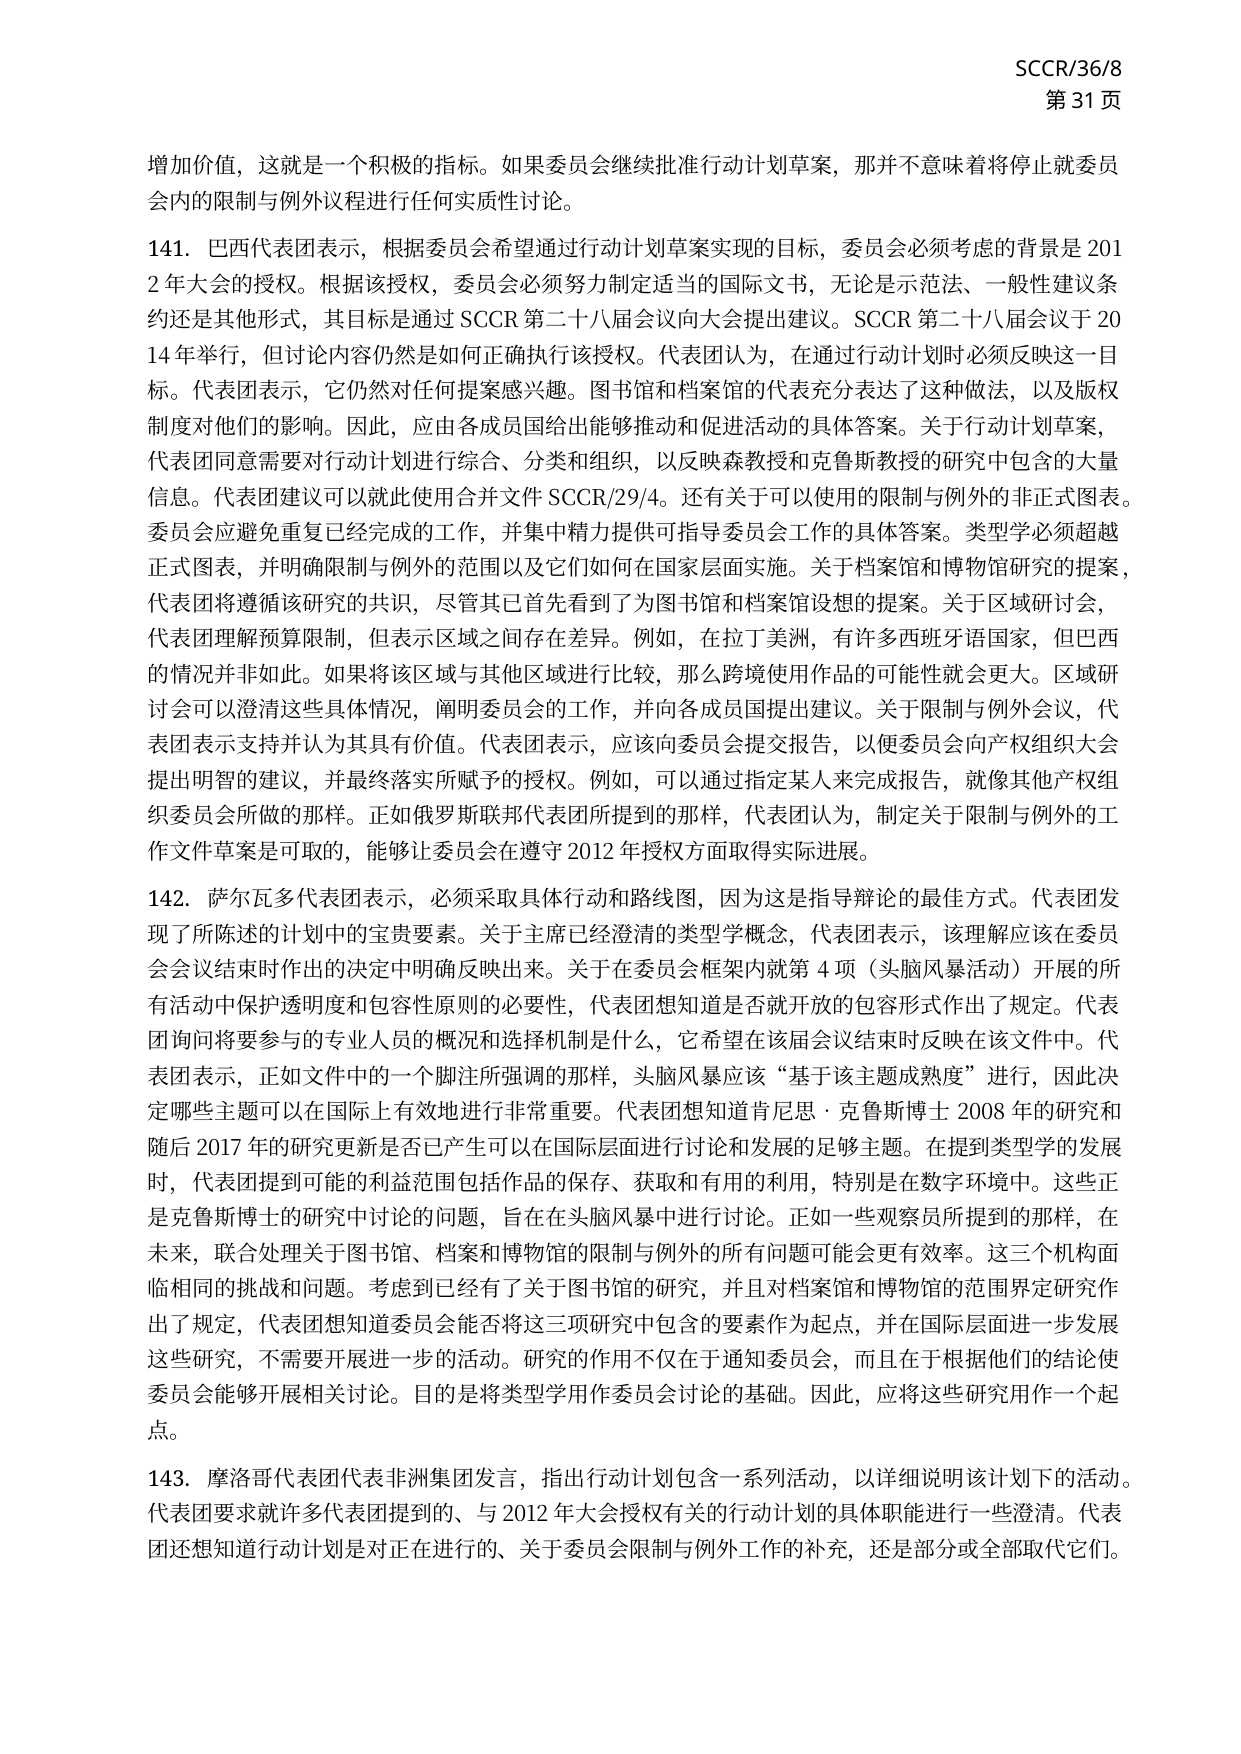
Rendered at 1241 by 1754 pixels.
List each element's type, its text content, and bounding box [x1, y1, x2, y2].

list 巴西代表团表示，根据委员会希望通过行动计划草案实现的目标，委员会必须考虑的背景是2012年大会的授权。根据该授权，委员会必须努力制定适当的国际文书，无论是示范法、一般性建议条约还是其他形式，其目标是通过SCCR第二十八届会议向大会提出建议。SCCR第二十八届会议于2014年举行，但讨论内容仍然是如何正确执行该授权。代表团认为，在通过行动计划时必须反映这一目标。代表团表示，它仍然对任何提案感兴趣。图书馆和档案馆的代表充分表达了这种做法，以及版权制度对他们的影响。因此，应由各成员国给出能够推动和促进活动的具体答案。关于行动计划草案，代表团同意需要对行动计划进行综合、分类和组织，以反映森教授和克鲁斯教授的研究中包含的大量信息。代表团建议可以就此使用合并文件SCCR/29/4。还有关于可以使用的限制与例外的非正式图表。委员会应避免重复已经完成的工作，并集中精力提供可指导委员会工作的具体答案。类型学必须超越正式图表，并明确限制与例外的范围以及它们如何在国家层面实施。关于档案馆和博物馆研究的提案，代表团将遵循该研究的共识，尽管其已首先看到了为图书馆和档案馆设想的提案。关于区域研讨会，代表团理解预算限制，但表示区域之间存在差异。例如，在拉丁美洲，有许多西班牙语国家，但巴西的情况并非如此。如果将该区域与其他区域进行比较，那么跨境使用作品的可能性就会更大。区域研讨会可以澄清这些具体情况，阐明委员会的工作，并向各成员国提出建议。关于限制与例外会议，代表团表示支持并认为其具有价值。代表团表示，应该向委员会提交报告，以便委员会向产权组织大会提出明智的建议，并最终落实所赋予的授权。例如，可以通过指定某人来完成报告，就像其他产权组织委员会所做的那样。正如俄罗斯联邦代表团所提到的那样，代表团认为，制定关于限制与例外的工作文件草案是可取的，能够让委员会在遵守2012年授权方面取得实际进展。 [148, 228, 1122, 865]
list 摩洛哥代表团代表非洲集团发言，指出行动计划包含一系列活动，以详细说明该计划下的活动。代表团要求就许多代表团提到的、与2012年大会授权有关的行动计划的具体职能进行一些澄清。代表团还想知道行动计划是对正在进行的、关于委员会限制与例外工作的补充，还是部分或全部取代它们。 [148, 1457, 1122, 1563]
list 萨尔瓦多代表团表示，必须采取具体行动和路线图，因为这是指导辩论的最佳方式。代表团发现了所陈述的计划中的宝贵要素。关于主席已经澄清的类型学概念，代表团表示，该理解应该在委员会会议结束时作出的决定中明确反映出来。关于在委员会框架内就第4项（头脑风暴活动）开展的所有活动中保护透明度和包容性原则的必要性，代表团想知道是否就开放的包容形式作出了规定。代表团询问将要参与的专业人员的概况和选择机制是什么，它希望在该届会议结束时反映在该文件中。代表团表示，正如文件中的一个脚注所强调的那样，头脑风暴应该“基于该主题成熟度”进行，因此决定哪些主题可以在国际上有效地进行非常重要。代表团想知道肯尼思•克鲁斯博士2008年的研究和随后2017年的研究更新是否已产生可以在国际层面进行讨论和发展的足够主题。在提到类型学的发展时，代表团提到可能的利益范围包括作品的保存、获取和有用的利用，特别是在数字环境中。这些正是克鲁斯博士的研究中讨论的问题，旨在在头脑风暴中进行讨论。正如一些观察员所提到的那样，在未来，联合处理关于图书馆、档案和博物馆的限制与例外的所有问题可能会更有效率。这三个机构面临相同的挑战和问题。考虑到已经有了关于图书馆的研究，并且对档案馆和博物馆的范围界定研究作出了规定，代表团想知道委员会能否将这三项研究中包含的要素作为起点，并在国际层面进一步发展这些研究，不需要开展进一步的活动。研究的作用不仅在于通知委员会，而且在于根据他们的结论使委员会能够开展相关讨论。目的是将类型学用作委员会讨论的基础。因此，应将这些研究用作一个起‍点。 [148, 878, 1122, 1444]
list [148, 144, 1122, 215]
